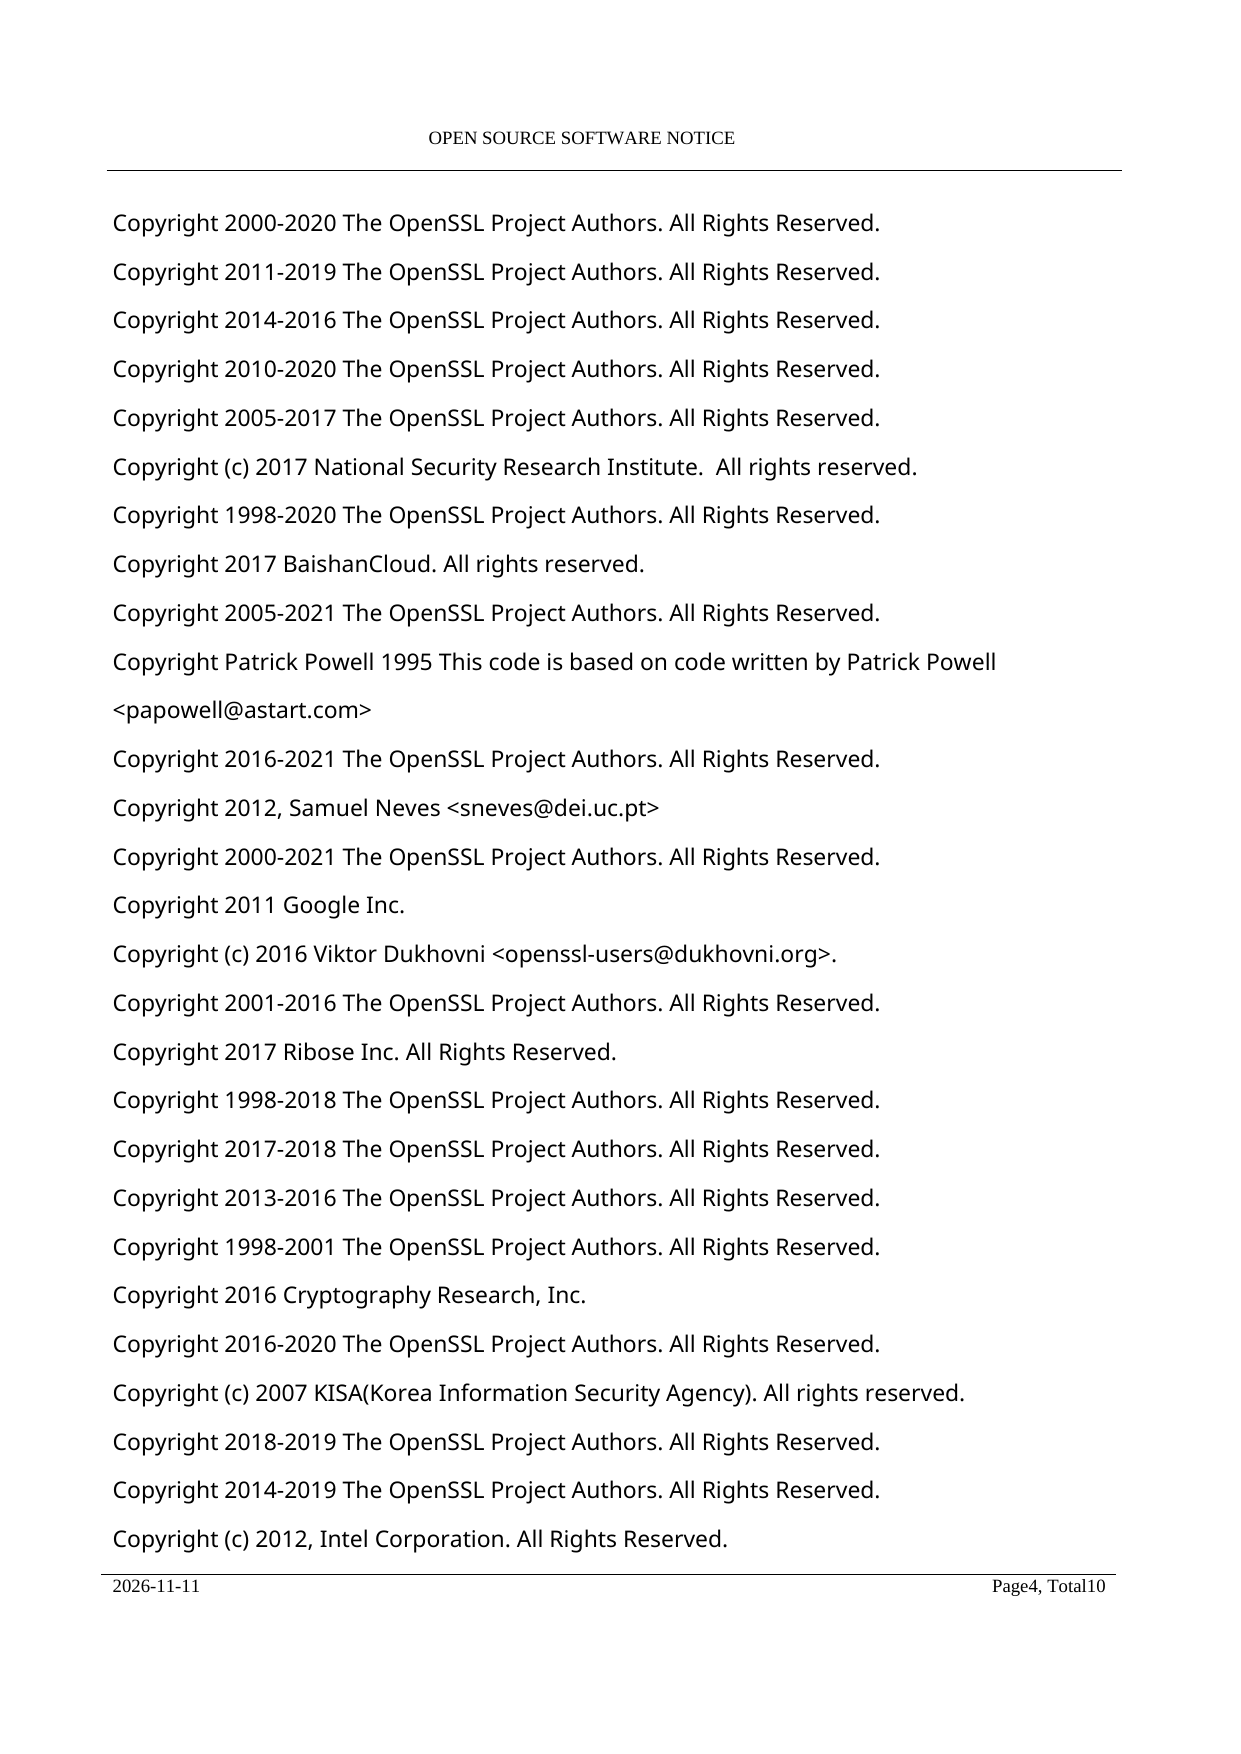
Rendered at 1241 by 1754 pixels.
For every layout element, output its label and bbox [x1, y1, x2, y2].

text [112, 206, 1128, 1555]
